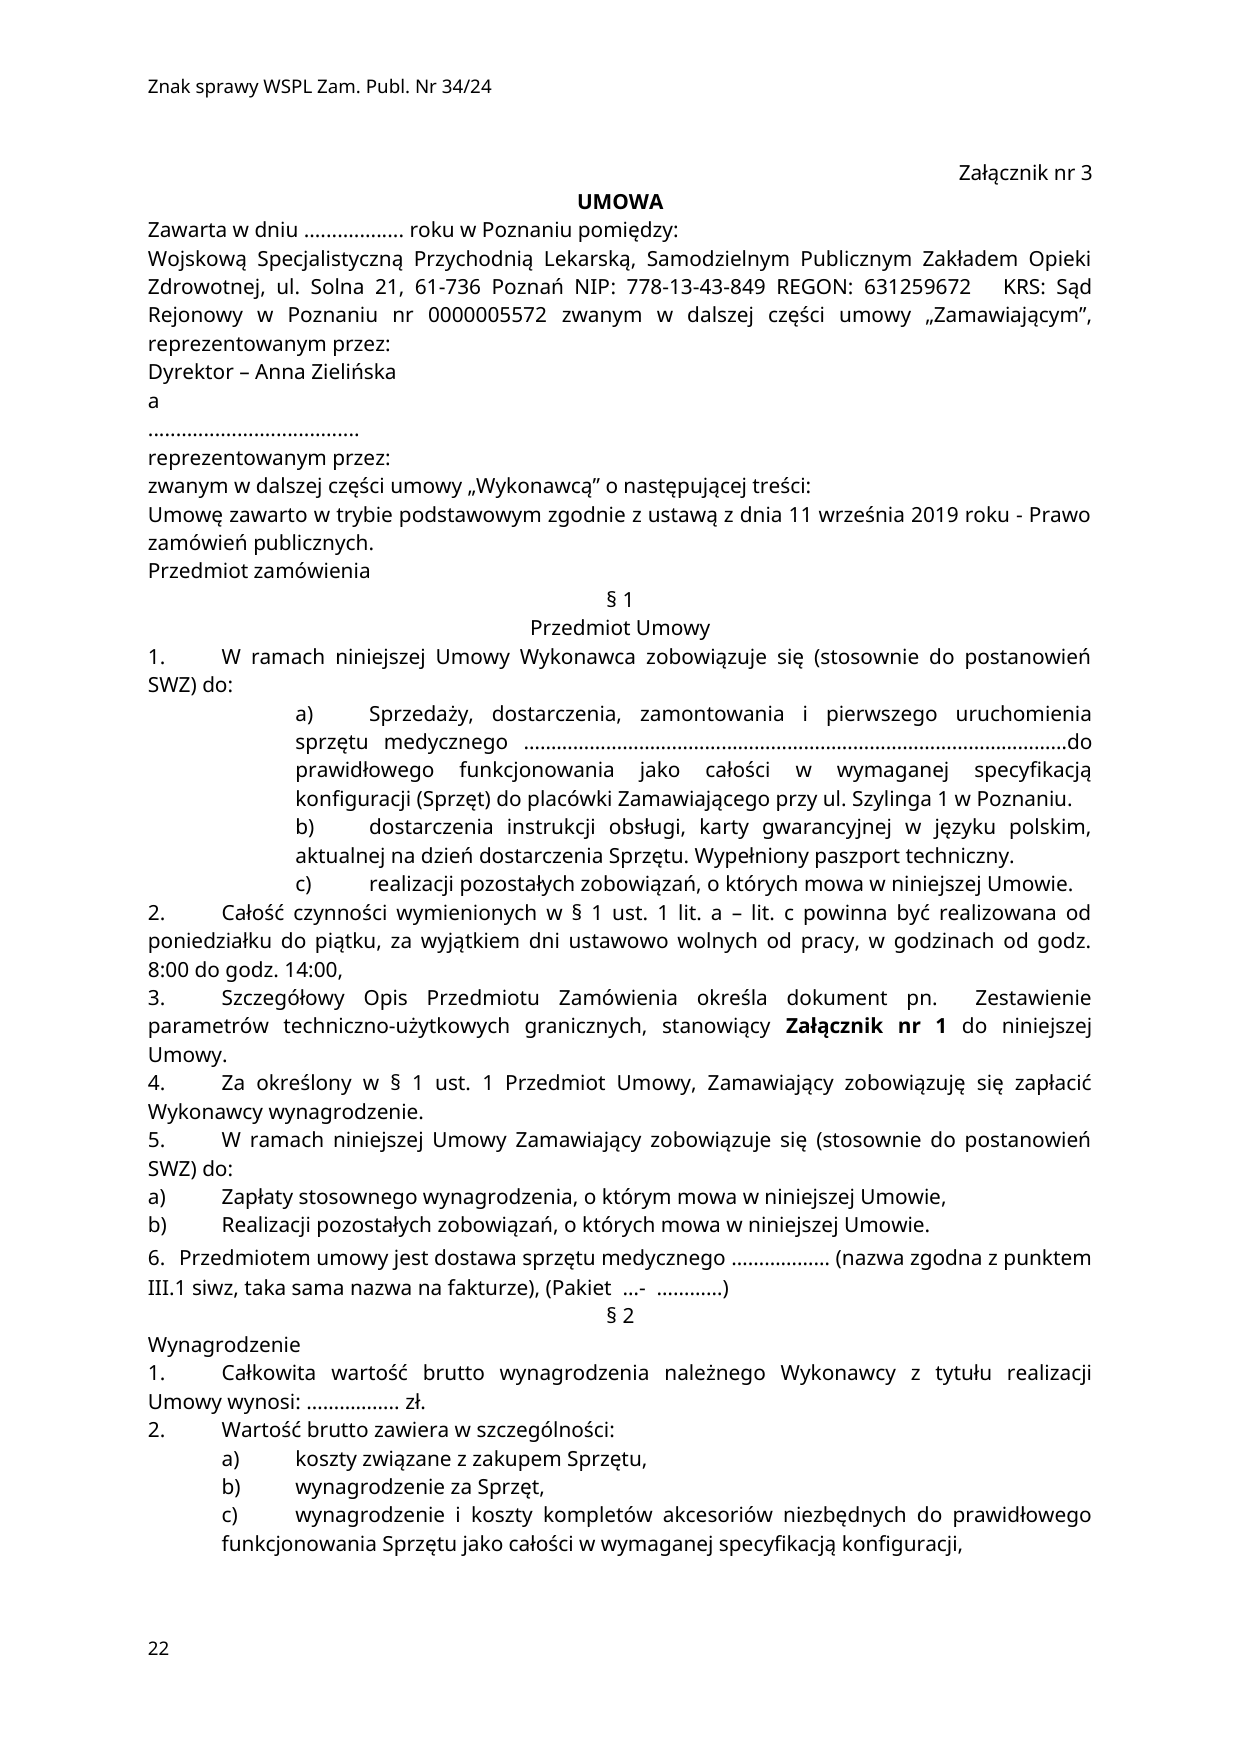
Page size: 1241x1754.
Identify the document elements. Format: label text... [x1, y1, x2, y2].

text a [148, 386, 1092, 414]
text Umowę zawarto w trybie podstawowym zgodnie z ustawą z dnia 11 września 2019 roku - Prawo zamówień publicznych. [148, 500, 1092, 557]
text 2. Całość czynności wymienionych w § 1 ust. 1 lit. a – lit. c powinna być realizowana od poniedziałku do piątku, za wyjątkiem dni ustawowo wolnych od pracy, w godzinach od godz. 8:00 do godz. 14:00, [148, 898, 1092, 983]
text Dyrektor – Anna Zielińska [148, 357, 1092, 386]
text 6. Przedmiotem umowy jest dostawa sprzętu medycznego ……………… (nazwa zgodna z punktem III.1 siwz, taka sama nazwa na fakturze), (Pakiet …- …………) [148, 1239, 1092, 1302]
text b) dostarczenia instrukcji obsługi, karty gwarancyjnej w języku polskim, aktualnej na dzień dostarczenia Sprzętu. Wypełniony paszport techniczny. [295, 812, 1092, 869]
text UMOWA [148, 187, 1092, 215]
text c) realizacji pozostałych zobowiązań, o których mowa w niniejszej Umowie. [295, 869, 1092, 898]
text b) wynagrodzenie za Sprzęt, [221, 1472, 1092, 1501]
text a) Zapłaty stosownego wynagrodzenia, o którym mowa w niniejszej Umowie, [148, 1182, 1092, 1211]
text § 1 [148, 585, 1092, 613]
text Przedmiot zamówienia [148, 557, 1092, 585]
text 2. Wartość brutto zawiera w szczególności: [148, 1415, 1092, 1444]
text 1. Całkowita wartość brutto wynagrodzenia należnego Wykonawcy z tytułu realizacji Umowy wynosi: …………….. zł. [148, 1358, 1092, 1415]
text § 2 [148, 1302, 1092, 1330]
text Wynagrodzenie [148, 1330, 1092, 1358]
text c) wynagrodzenie i koszty kompletów akcesoriów niezbędnych do prawidłowego funkcjonowania Sprzętu jako całości w wymaganej specyfikacją konfiguracji, [221, 1501, 1092, 1557]
text Załącznik nr 3 [148, 158, 1092, 187]
text Zawarta w dniu .................. roku w Poznaniu pomiędzy: [148, 215, 1092, 244]
text Przedmiot Umowy [148, 613, 1092, 642]
text zwanym w dalszej części umowy „Wykonawcą” o następującej treści: [148, 471, 1092, 500]
text reprezentowanym przez: [148, 443, 1092, 471]
text 5. W ramach niniejszej Umowy Zamawiający zobowiązuje się (stosownie do postanowień SWZ) do: [148, 1125, 1092, 1182]
text 1. W ramach niniejszej Umowy Wykonawca zobowiązuje się (stosownie do postanowień SWZ) do: [148, 642, 1092, 699]
text a) koszty związane z zakupem Sprzętu, [221, 1444, 1092, 1472]
text 3. Szczegółowy Opis Przedmiotu Zamówienia określa dokument pn. Zestawienie parametrów techniczno-użytkowych granicznych, stanowiący Załącznik nr 1 do niniejszej Umowy. [148, 983, 1092, 1068]
text b) Realizacji pozostałych zobowiązań, o których mowa w niniejszej Umowie. [148, 1211, 1092, 1239]
text ...................................... [148, 414, 1092, 443]
text a) Sprzedaży, dostarczenia, zamontowania i pierwszego uruchomienia sprzętu medycznego ………………………………………………………………………………………do prawidłowego funkcjonowania jako całości w wymaganej specyfikacją konfiguracji (Sprzęt) do placówki Zamawiającego przy ul. Szylinga 1 w Poznaniu. [295, 699, 1092, 812]
text 4. Za określony w § 1 ust. 1 Przedmiot Umowy, Zamawiający zobowiązuję się zapłacić Wykonawcy wynagrodzenie. [148, 1068, 1092, 1125]
text Wojskową Specjalistyczną Przychodnią Lekarską, Samodzielnym Publicznym Zakładem Opieki Zdrowotnej, ul. Solna 21, 61-736 Poznań NIP: 778-13-43-849 REGON: 631259672 KRS: Sąd Rejonowy w Poznaniu nr 0000005572 zwanym w dalszej części umowy „Zamawiającym”, reprezentowanym przez: [148, 244, 1092, 357]
